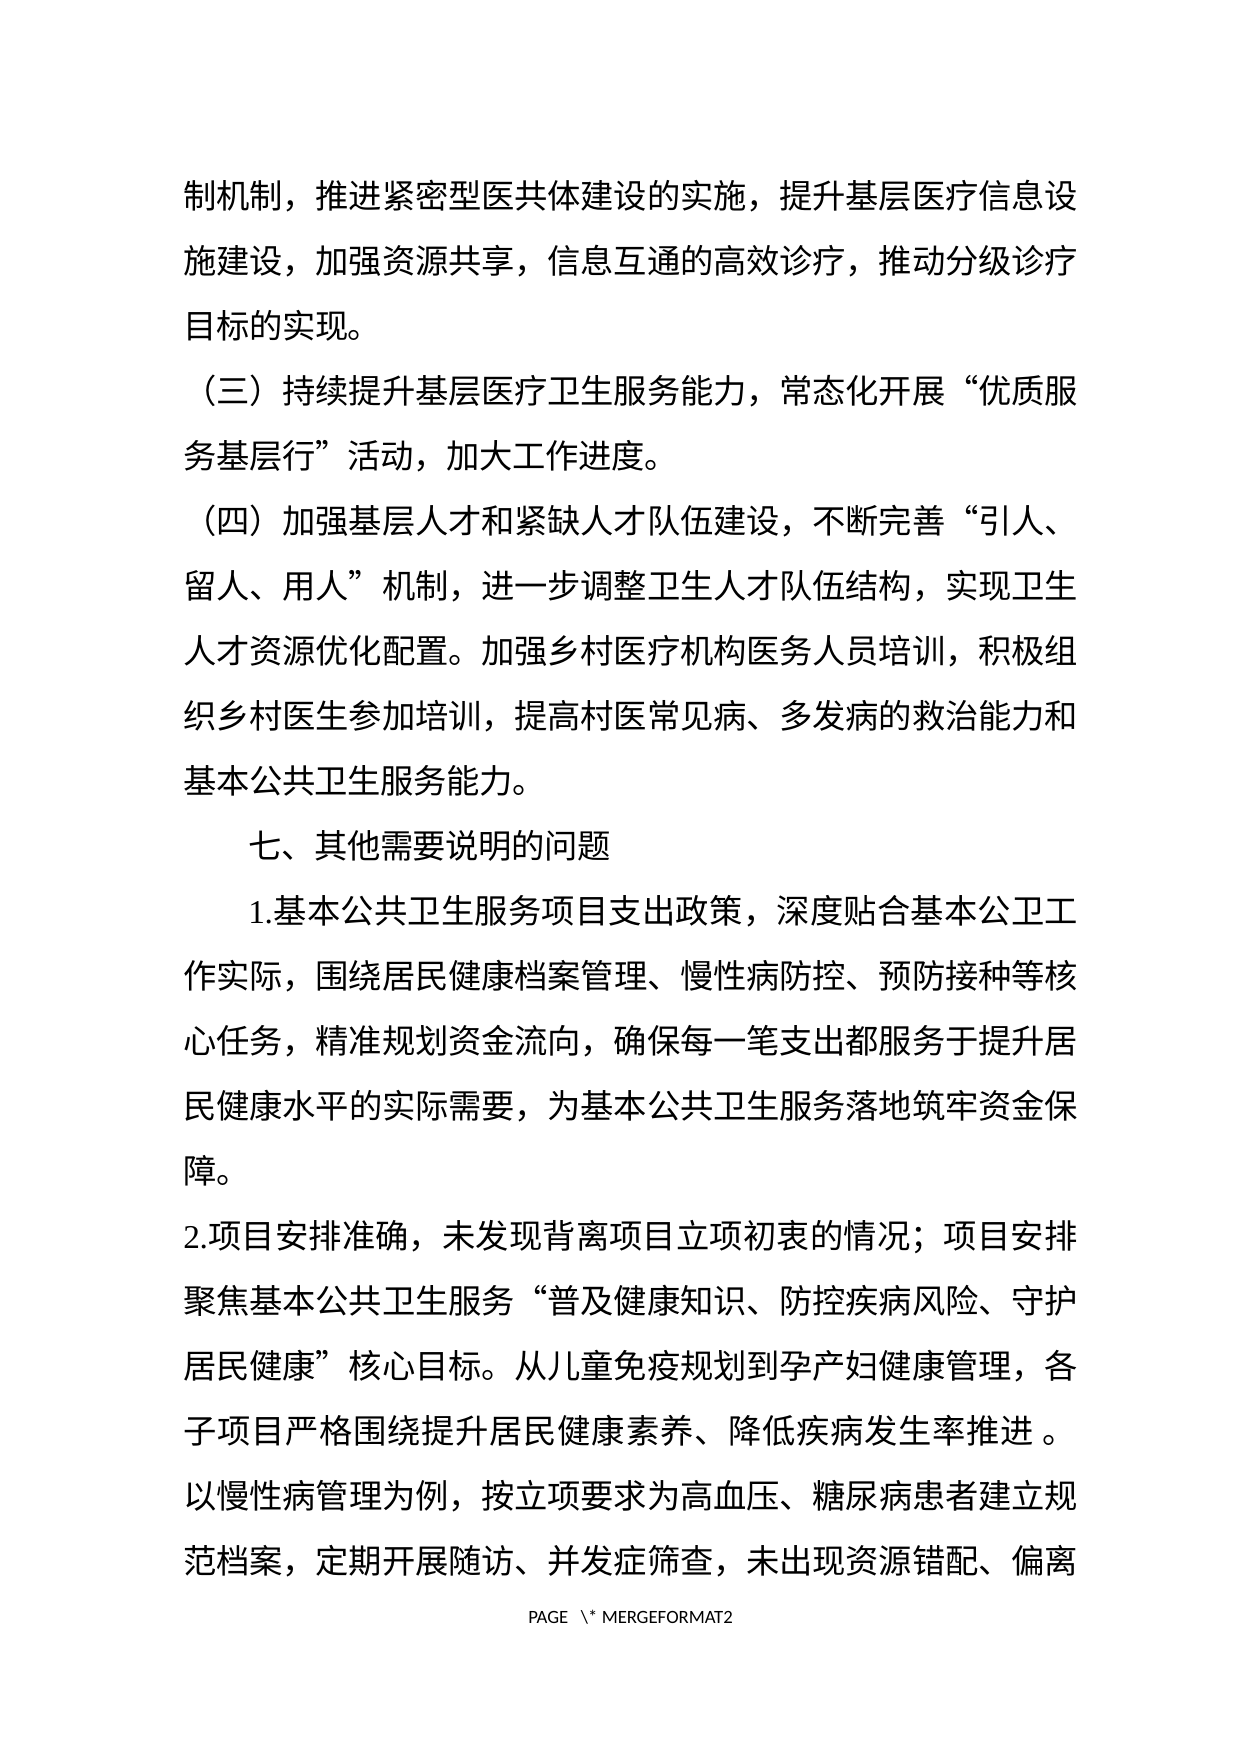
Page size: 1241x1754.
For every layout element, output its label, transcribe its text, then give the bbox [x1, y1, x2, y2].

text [183, 877, 1078, 1592]
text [183, 162, 1078, 812]
text 七、其他需要说明的问题 [183, 812, 1078, 877]
